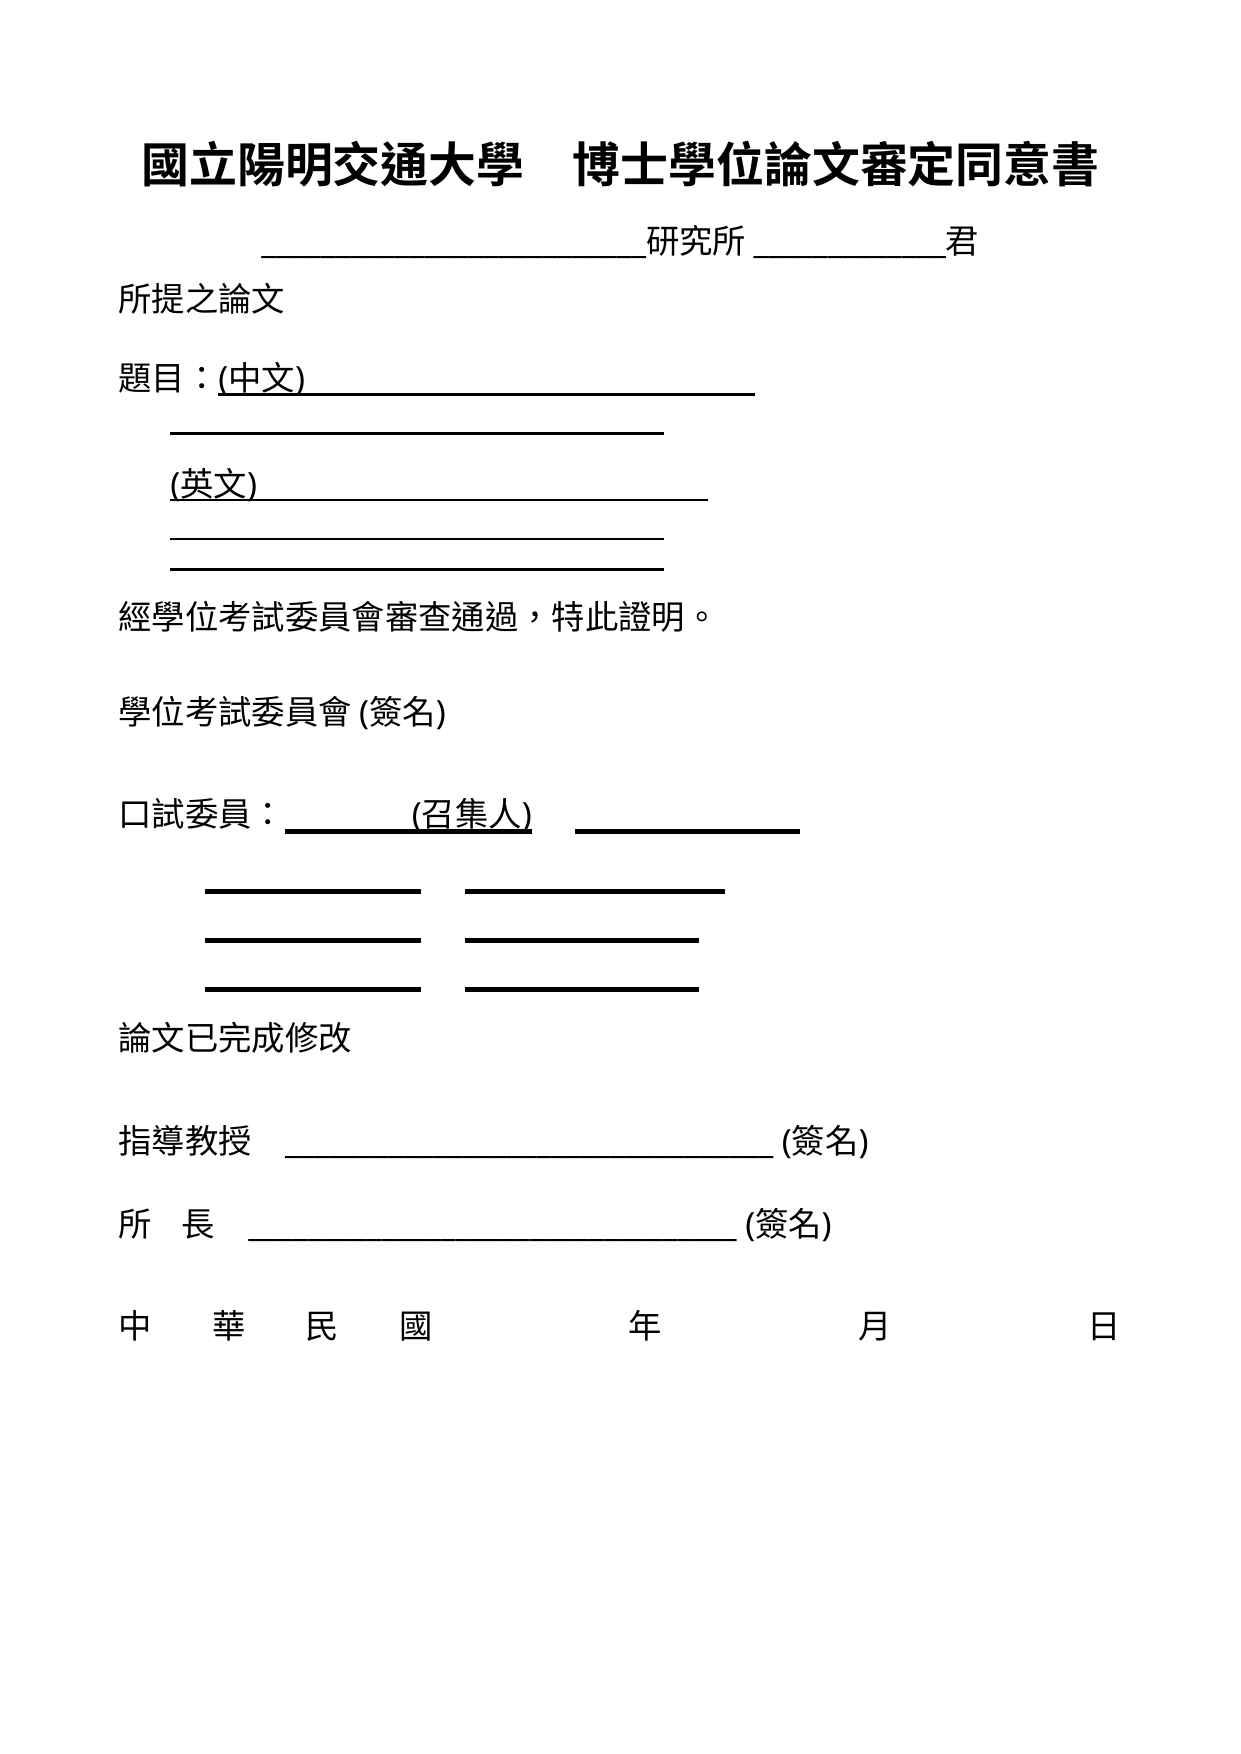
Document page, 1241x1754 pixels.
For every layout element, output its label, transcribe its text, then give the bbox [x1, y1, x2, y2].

text 經學位考試委員會審查通過，特此證明。 [118, 591, 1122, 639]
text 所 長 _________________________________ (簽名) [118, 1170, 1122, 1253]
text 所提之論文 [118, 273, 1122, 321]
text 學位考試委員會 (簽名) [118, 658, 1122, 741]
text 題目：(中文) [118, 331, 1122, 406]
text 論文已完成修改 [118, 1020, 1122, 1058]
text __________________________研究所 _____________君 [118, 215, 1122, 263]
text (英文) [118, 436, 1122, 511]
text 國立陽明交通大學 博士學位論文審定同意書 [118, 127, 1122, 196]
text 口試委員： (召集人) [118, 760, 1122, 843]
text 中華民國 年 月 日 [118, 1272, 1122, 1356]
text 指導教授 _________________________________ (簽名) [118, 1087, 1122, 1170]
